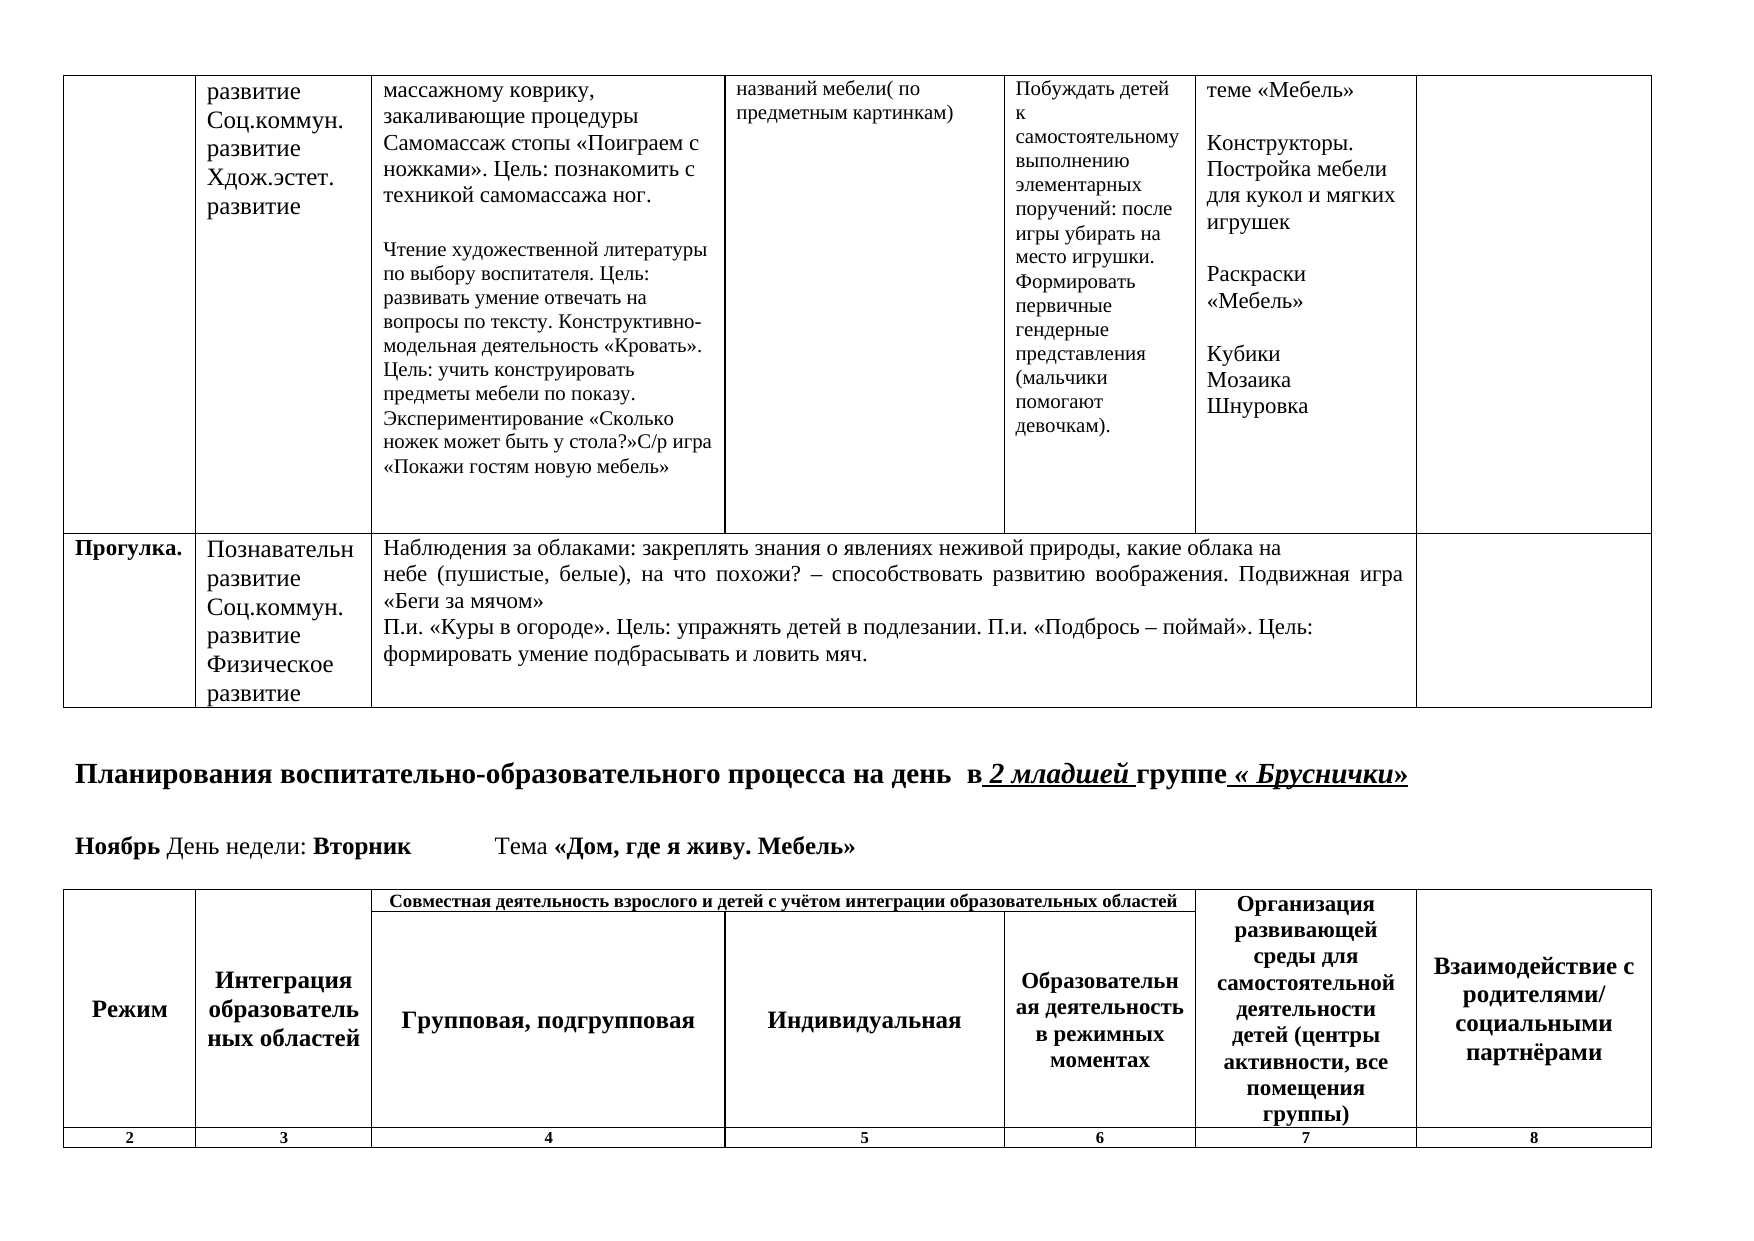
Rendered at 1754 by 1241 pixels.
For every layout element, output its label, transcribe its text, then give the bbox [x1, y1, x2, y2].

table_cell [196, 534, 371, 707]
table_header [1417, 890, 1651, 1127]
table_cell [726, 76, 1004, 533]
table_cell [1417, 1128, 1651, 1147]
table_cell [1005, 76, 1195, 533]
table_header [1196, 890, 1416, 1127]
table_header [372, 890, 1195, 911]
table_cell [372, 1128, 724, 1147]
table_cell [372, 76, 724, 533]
subtitle Ноябрь День недели: Вторник Тема «Дом, где я живу. Мебель» [75, 831, 1679, 860]
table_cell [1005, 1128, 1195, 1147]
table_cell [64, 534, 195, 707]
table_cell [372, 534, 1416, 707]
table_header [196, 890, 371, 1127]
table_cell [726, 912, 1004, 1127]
subtitle Планирования воспитательно-образовательного процесса на день в 2 младшей группе « Бруснички» [75, 756, 1679, 790]
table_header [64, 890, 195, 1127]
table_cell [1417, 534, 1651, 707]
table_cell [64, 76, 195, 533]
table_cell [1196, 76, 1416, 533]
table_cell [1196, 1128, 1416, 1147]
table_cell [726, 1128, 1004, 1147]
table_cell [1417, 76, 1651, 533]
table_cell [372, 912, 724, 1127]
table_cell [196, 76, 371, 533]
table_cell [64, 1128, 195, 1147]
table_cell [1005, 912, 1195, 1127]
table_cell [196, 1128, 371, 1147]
